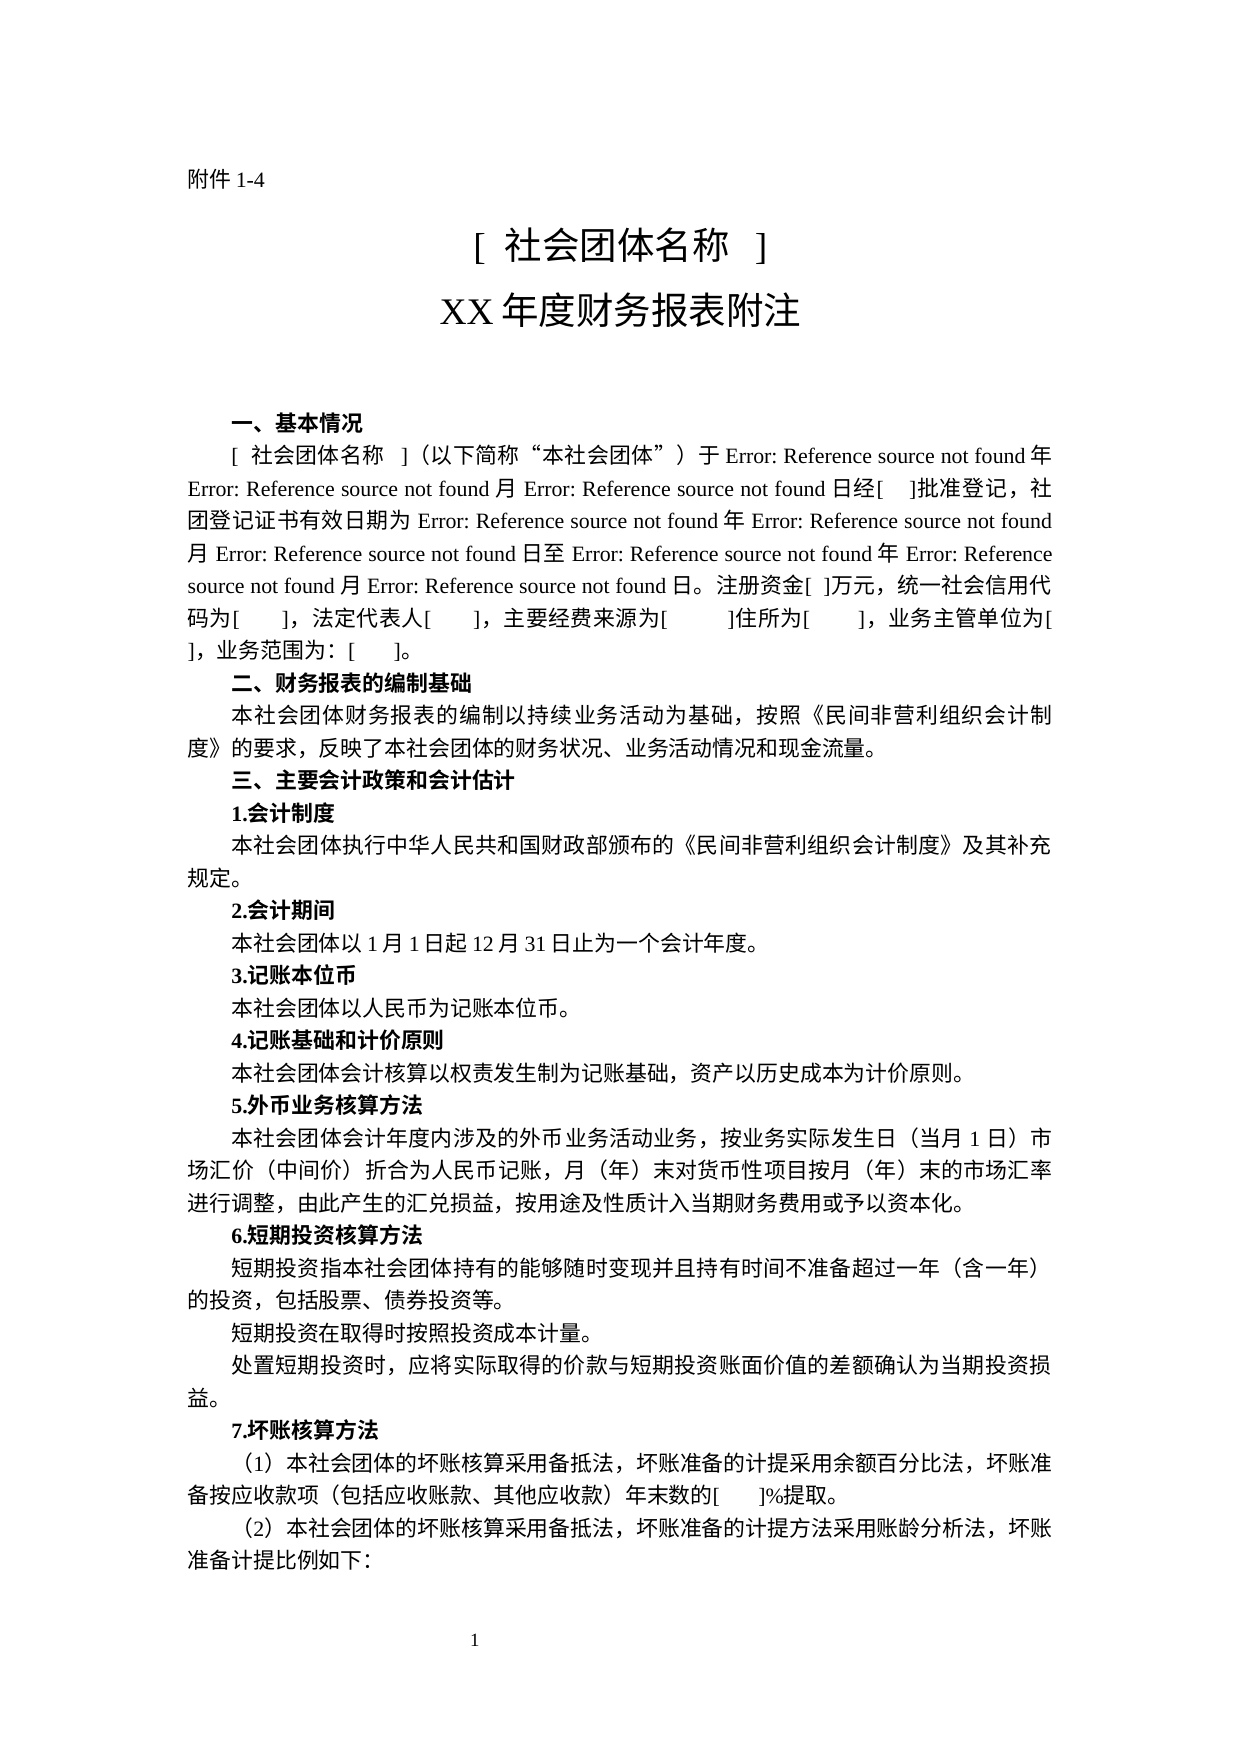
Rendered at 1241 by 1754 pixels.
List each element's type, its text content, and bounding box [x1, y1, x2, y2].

list 3.记账本位币 [231, 958, 1053, 990]
list 5.外币业务核算方法 [231, 1088, 1053, 1120]
list 本社会团体会计核算以权责发生制为记账基础，资产以历史成本为计价原则。 [231, 1055, 1053, 1088]
list 1.会计制度 [231, 795, 1053, 828]
text [ 社会团体名称 ] [187, 210, 1053, 275]
text 本社会团体会计年度内涉及的外币业务活动业务，按业务实际发生日（当月1 日）市场汇价（中间价）折合为人民币记账，月（年）末对货币性项目按月（年）末的市场汇率进行调整，由此产生的汇兑损益，按用途及性质计入当期财务费用或予以资本化。 [187, 1120, 1053, 1218]
text （1）本社会团体的坏账核算采用备抵法，坏账准备的计提采用余额百分比法，坏账准备按应收款项（包括应收账款、其他应收款）年末数的[ ]%提取。 [187, 1445, 1053, 1510]
list 二、财务报表的编制基础 [231, 665, 1053, 698]
text 一、基本情况 [187, 405, 1053, 438]
text 短期投资指本社会团体持有的能够随时变现并且持有时间不准备超过一年（含一年）的投资，包括股票、债券投资等。 [187, 1250, 1053, 1315]
list 本社会团体以人民币为记账本位币。 [231, 990, 1053, 1023]
text 本社会团体财务报表的编制以持续业务活动为基础，按照《民间非营利组织会计制度》的要求，反映了本社会团体的财务状况、业务活动情况和现金流量。 [187, 698, 1053, 763]
text 附件1-4 [187, 162, 1053, 194]
text （2）本社会团体的坏账核算采用备抵法，坏账准备的计提方法采用账龄分析法，坏账准备计提比例如下： [187, 1510, 1053, 1575]
list 6.短期投资核算方法 [231, 1218, 1053, 1250]
list 本社会团体以1月1日起12月31日止为一个会计年度。 [187, 925, 1053, 958]
list 三、主要会计政策和会计估计 [231, 763, 1053, 795]
list 2.会计期间 [231, 893, 1053, 925]
text XX年度财务报表附注 [187, 275, 1053, 340]
text 短期投资在取得时按照投资成本计量。 [187, 1315, 1053, 1348]
list 7.坏账核算方法 [231, 1413, 1053, 1445]
text 处置短期投资时，应将实际取得的价款与短期投资账面价值的差额确认为当期投资损益。 [187, 1348, 1053, 1413]
list 本社会团体执行中华人民共和国财政部颁布的《民间非营利组织会计制度》及其补充规定。 [187, 828, 1053, 893]
list 4.记账基础和计价原则 [231, 1023, 1053, 1055]
